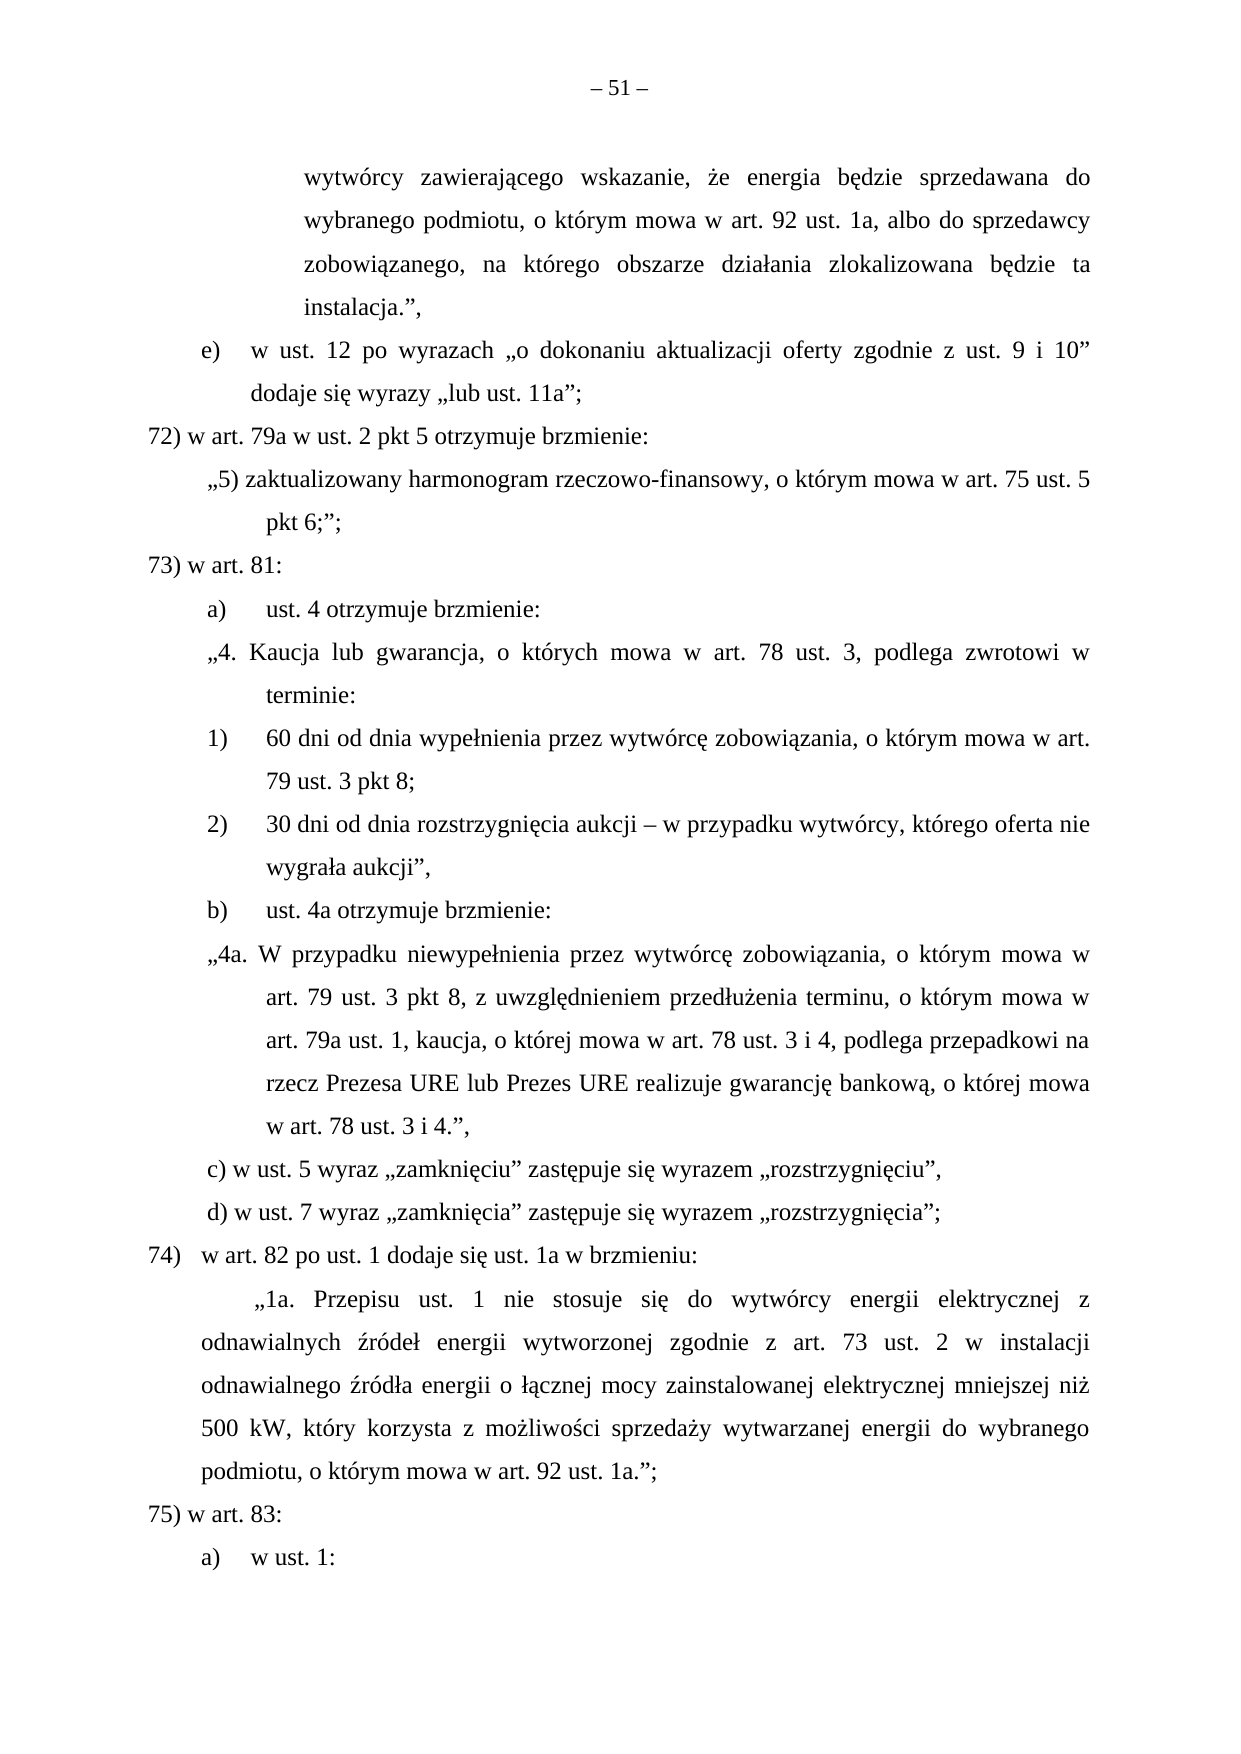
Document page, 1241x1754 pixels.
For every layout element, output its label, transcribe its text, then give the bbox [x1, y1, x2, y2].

text 75) w art. 83: [148, 1499, 1091, 1528]
text 72) w art. 79a w ust. 2 pkt 5 otrzymuje brzmienie: [148, 421, 1091, 450]
text c) w ust. 5 wyraz „zamknięciu” zastępuje się wyrazem „rozstrzygnięciu”, [207, 1154, 1091, 1183]
text „4. Kaucja lub gwarancja, o których mowa w art. 78 ust. 3, podlega zwrotowi w terminie: [207, 637, 1091, 709]
text e) w ust. 12 po wyrazach „o dokonaniu aktualizacji oferty zgodnie z ust. 9 i 10” dodaje się wyrazy „lub ust. 11a”; [201, 335, 1091, 407]
text 2) 30 dni od dnia rozstrzygnięcia aukcji – w przypadku wytwórcy, którego oferta nie wygrała aukcji”, [207, 809, 1091, 881]
text „5) zaktualizowany harmonogram rzeczowo-finansowy, o którym mowa w art. 75 ust. 5 pkt 6;”; [207, 464, 1091, 536]
text b) ust. 4a otrzymuje brzmienie: [207, 896, 1091, 924]
text d) w ust. 7 wyraz „zamknięcia” zastępuje się wyrazem „rozstrzygnięcia”; [207, 1197, 1091, 1226]
text a) w ust. 1: [201, 1542, 1091, 1571]
text „4a. W przypadku niewypełnienia przez wytwórcę zobowiązania, o którym mowa w art. 79 ust. 3 pkt 8, z uwzględnieniem przedłużenia terminu, o którym mowa w art. 79a ust. 1, kaucja, o której mowa w art. 78 ust. 3 i 4, podlega przepadkowi na rzecz Prezesa URE lub Prezes URE realizuje gwarancję bankową, o której mowa w art. 78 ust. 3 i 4.”, [207, 939, 1091, 1140]
text 73) w art. 81: [148, 551, 1091, 579]
text 74) w art. 82 po ust. 1 dodaje się ust. 1a w brzmieniu: [148, 1241, 1091, 1269]
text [251, 162, 1091, 321]
text 1) 60 dni od dnia wypełnienia przez wytwórcę zobowiązania, o którym mowa w art. 79 ust. 3 pkt 8; [207, 723, 1091, 795]
text a) ust. 4 otrzymuje brzmienie: [207, 594, 1091, 622]
text „1a. Przepisu ust. 1 nie stosuje się do wytwórcy energii elektrycznej z odnawialnych źródeł energii wytworzonej zgodnie z art. 73 ust. 2 w instalacji odnawialnego źródła energii o łącznej mocy zainstalowanej elektrycznej mniejszej niż 500 kW, który korzysta z możliwości sprzedaży wytwarzanej energii do wybranego podmiotu, o którym mowa w art. 92 ust. 1a.”; [201, 1284, 1091, 1485]
